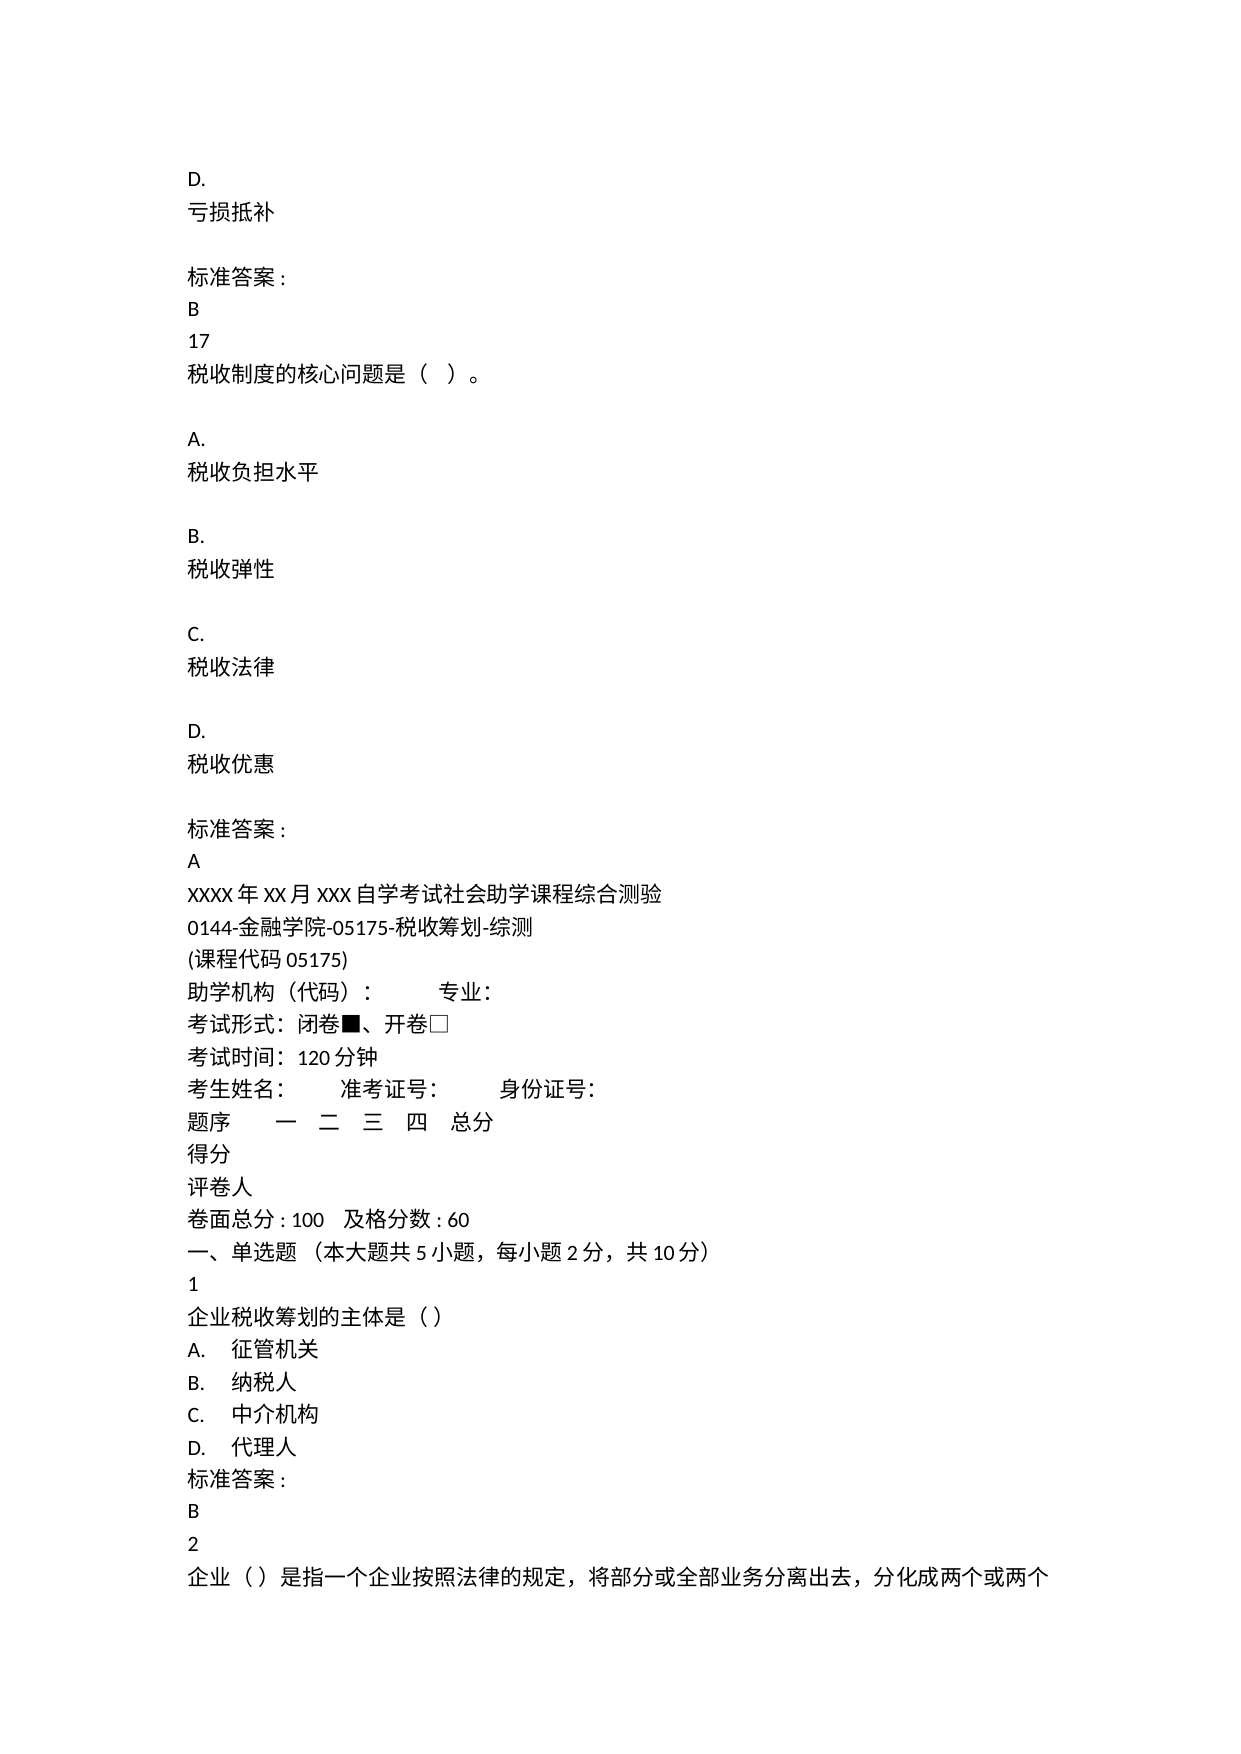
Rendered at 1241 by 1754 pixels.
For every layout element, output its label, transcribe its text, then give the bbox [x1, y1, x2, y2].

text 税收优惠 [187, 747, 1053, 779]
text XXXX年XX月XXX自学考试社会助学课程综合测验 [187, 877, 1053, 909]
text 企业税收筹划的主体是（ ） [187, 1299, 1053, 1332]
text 0144-金融学院-05175-税收筹划-综测 [187, 909, 1053, 942]
text D. 代理人 [187, 1429, 1053, 1462]
text B. 纳税人 [187, 1364, 1053, 1397]
text 评卷人 [187, 1169, 1053, 1202]
text 17 [187, 324, 1053, 357]
text B. [187, 519, 1053, 552]
text 考生姓名： 准考证号： 身份证号： [187, 1072, 1053, 1104]
text A [187, 844, 1053, 877]
text D. [187, 162, 1053, 194]
text 得分 [187, 1137, 1053, 1169]
text 助学机构（代码）： 专业： [187, 974, 1053, 1007]
text 亏损抵补 [187, 194, 1053, 227]
text 标准答案 : [187, 812, 1053, 844]
text 考试时间：120分钟 [187, 1039, 1053, 1072]
text 卷面总分 : 100 及格分数 : 60 [187, 1202, 1053, 1234]
text B [187, 1494, 1053, 1527]
text 2 [187, 1527, 1053, 1559]
text A. 征管机关 [187, 1332, 1053, 1364]
text C. 中介机构 [187, 1397, 1053, 1429]
text 1 [187, 1267, 1053, 1299]
text 税收负担水平 [187, 454, 1053, 487]
text A. [187, 422, 1053, 454]
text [187, 1559, 1053, 1592]
text 标准答案 : [187, 259, 1053, 292]
text 考试形式：闭卷■、开卷□ [187, 1007, 1053, 1039]
text D. [187, 714, 1053, 747]
text 标准答案 : [187, 1462, 1053, 1494]
text 税收法律 [187, 649, 1053, 682]
text (课程代码05175) [187, 942, 1053, 974]
text 税收弹性 [187, 552, 1053, 584]
text C. [187, 617, 1053, 649]
text 一、单选题 （本大题共5小题，每小题2分，共10分） [187, 1234, 1053, 1267]
text 税收制度的核心问题是（ ）。 [187, 357, 1053, 389]
text 题序 一 二 三 四 总分 [187, 1104, 1053, 1137]
text B [187, 292, 1053, 324]
